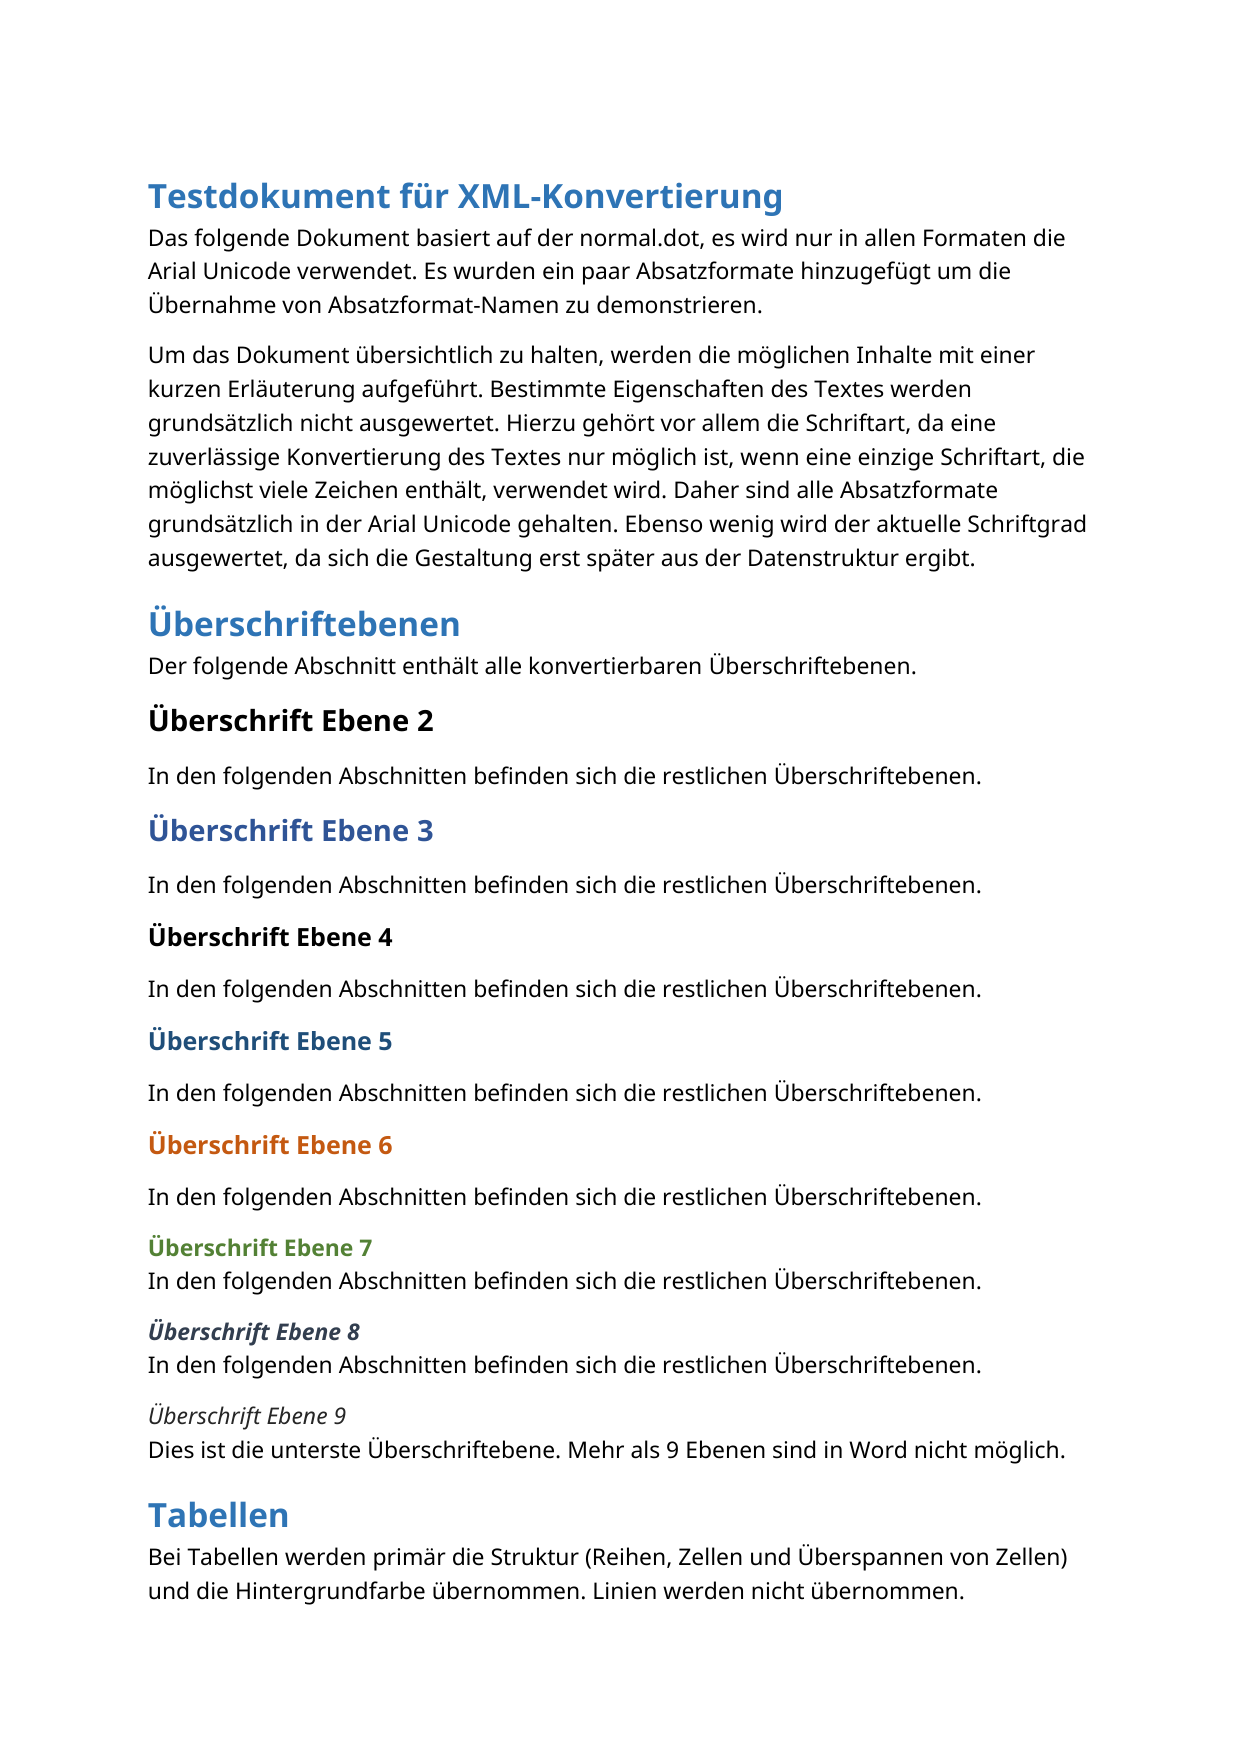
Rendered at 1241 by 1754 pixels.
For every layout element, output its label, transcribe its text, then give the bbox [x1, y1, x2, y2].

text Bei Tabellen werden primär die Struktur (Reihen, Zellen und Überspannen von Zellen) und die Hintergrundfarbe übernommen. Linien werden nicht übernommen. [148, 1541, 1093, 1606]
text Um das Dokument übersichtlich zu halten, werden die möglichen Inhalte mit einer kurzen Erläuterung aufgeführt. Bestimmte Eigenschaften des Textes werden grundsätzlich nicht ausgewertet. Hierzu gehört vor allem die Schriftart, da eine zuverlässige Konvertierung des Textes nur möglich ist, wenn eine einzige Schriftart, die möglichst viele Zeichen enthält, verwendet wird. Daher sind alle Absatzformate grundsätzlich in der Arial Unicode gehalten. Ebenso wenig wird der aktuelle Schriftgrad ausgewertet, da sich die Gestaltung erst später aus der Datenstruktur ergibt. [148, 339, 1093, 573]
subtitle Tabellen [148, 1492, 1093, 1538]
text In den folgenden Abschnitten befinden sich die restlichen Überschriftebenen. [148, 869, 1093, 901]
subtitle Überschrift Ebene 3 [148, 810, 1093, 850]
text In den folgenden Abschnitten befinden sich die restlichen Überschriftebenen. [148, 1181, 1093, 1212]
subtitle Überschrift Ebene 6 [148, 1128, 1093, 1162]
text In den folgenden Abschnitten befinden sich die restlichen Überschriftebenen. [148, 1265, 1093, 1296]
subtitle Überschrift Ebene 2 [148, 700, 1093, 740]
subtitle Überschrift Ebene 4 [148, 920, 1093, 954]
text In den folgenden Abschnitten befinden sich die restlichen Überschriftebenen. [148, 1349, 1093, 1381]
text Das folgende Dokument basiert auf der normal.dot, es wird nur in allen Formaten die Arial Unicode verwendet. Es wurden ein paar Absatzformate hinzugefügt um die Übernahme von Absatzformat-Namen zu demonstrieren. [148, 222, 1093, 320]
text In den folgenden Abschnitten befinden sich die restlichen Überschriftebenen. [148, 759, 1093, 791]
subtitle Überschrift Ebene 9 [148, 1400, 1093, 1431]
text Dies ist die unterste Überschriftebene. Mehr als 9 Ebenen sind in Word nicht möglich. [148, 1433, 1093, 1465]
subtitle Überschrift Ebene 5 [148, 1024, 1093, 1058]
subtitle Überschrift Ebene 7 [148, 1231, 1093, 1263]
subtitle Überschriftebenen [148, 601, 1093, 646]
subtitle Überschrift Ebene 8 [148, 1316, 1093, 1347]
subtitle Testdokument für XML-Konvertierung [148, 173, 1093, 218]
text Der folgende Abschnitt enthält alle konvertierbaren Überschriftebenen. [148, 650, 1093, 681]
text In den folgenden Abschnitten befinden sich die restlichen Überschriftebenen. [148, 1077, 1093, 1108]
text In den folgenden Abschnitten befinden sich die restlichen Überschriftebenen. [148, 973, 1093, 1004]
